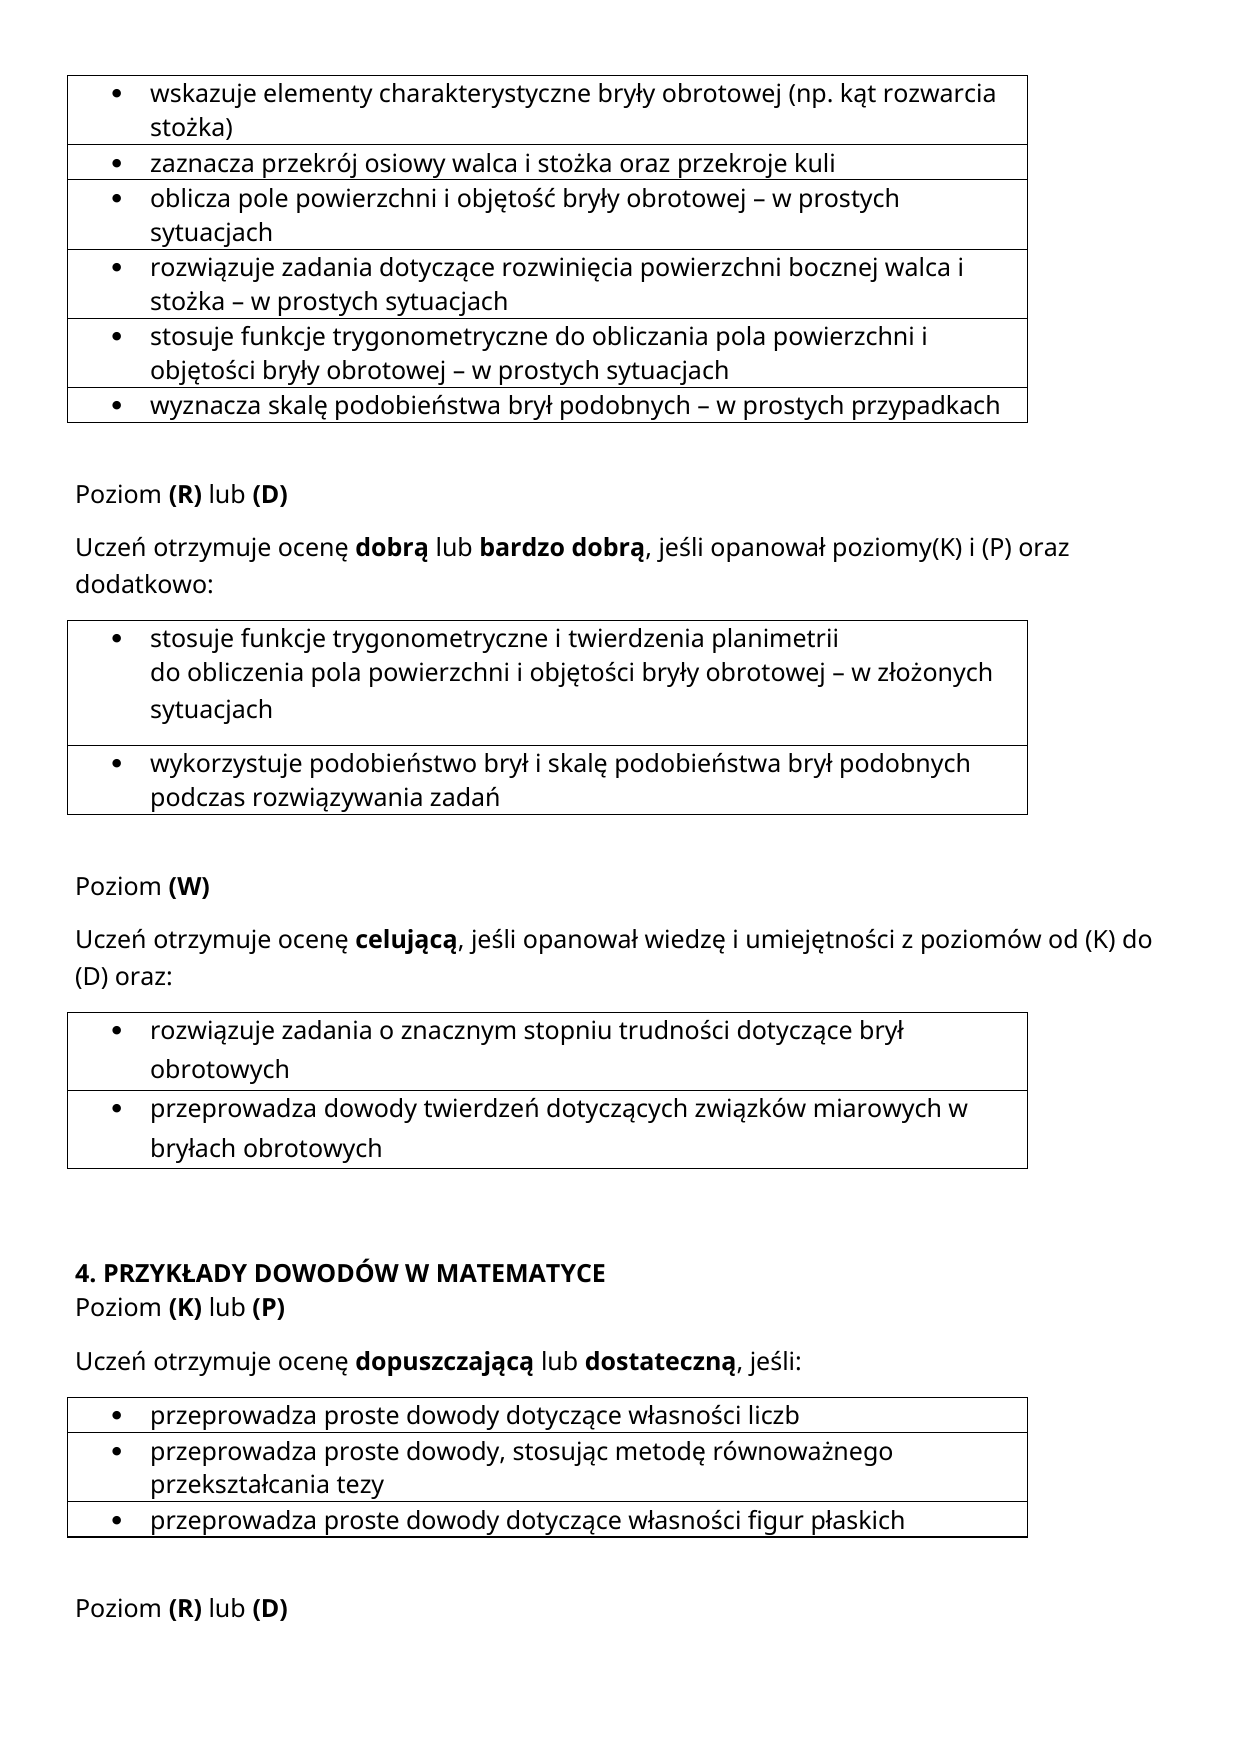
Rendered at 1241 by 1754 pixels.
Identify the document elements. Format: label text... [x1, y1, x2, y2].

text Poziom (R) lub (D) [75, 1591, 1165, 1625]
text Uczeń otrzymuje ocenę dobrą lub bardzo dobrą, jeśli opanował poziomy(K) i (P) oraz dodatkowo: [75, 530, 1165, 601]
table_cell zaznacza przekrój osiowy walca i stożka oraz przekroje kuli [68, 145, 1027, 179]
subtitle 4. PRZYKŁADY DOWODÓW W MATEMATYCE [75, 1256, 1165, 1290]
text Poziom (W) [75, 868, 1165, 902]
table_header rozwiązuje zadania o znacznym stopniu trudności dotyczące brył obrotowych [68, 1013, 1027, 1090]
table_cell stosuje funkcje trygonometryczne do obliczania pola powierzchni i objętości bryły obrotowej – w prostych sytuacjach [68, 319, 1027, 387]
table_cell wyznacza skalę podobieństwa brył podobnych – w prostych przypadkach [68, 388, 1027, 422]
text Poziom (R) lub (D) [75, 476, 1165, 510]
table_header wskazuje elementy charakterystyczne bryły obrotowej (np. kąt rozwarcia stożka) [68, 76, 1027, 144]
table_cell wykorzystuje podobieństwo brył i skalę podobieństwa brył podobnych podczas rozwiązywania zadań [68, 746, 1027, 814]
table_header przeprowadza proste dowody dotyczące własności liczb [68, 1398, 1027, 1432]
table_cell przeprowadza dowody twierdzeń dotyczących związków miarowych w bryłach obrotowych [68, 1091, 1027, 1168]
table_cell przeprowadza proste dowody, stosując metodę równoważnego przekształcania tezy [68, 1433, 1027, 1501]
text Uczeń otrzymuje ocenę dopuszczającą lub dostateczną, jeśli: [75, 1343, 1165, 1378]
text Uczeń otrzymuje ocenę celującą, jeśli opanował wiedzę i umiejętności z poziomów od (K) do (D) oraz: [75, 922, 1165, 993]
table_header stosuje funkcje trygonometryczne i twierdzenia planimetrii do obliczenia pola powierzchni i objętości bryły obrotowej – w złożonych sytuacjach [68, 621, 1027, 745]
table_cell rozwiązuje zadania dotyczące rozwinięcia powierzchni bocznej walca i stożka – w prostych sytuacjach [68, 250, 1027, 318]
table_cell oblicza pole powierzchni i objętość bryły obrotowej – w prostych sytuacjach [68, 180, 1027, 248]
table_cell przeprowadza proste dowody dotyczące własności figur płaskich [68, 1502, 1027, 1536]
text Poziom (K) lub (P) [75, 1290, 1165, 1324]
